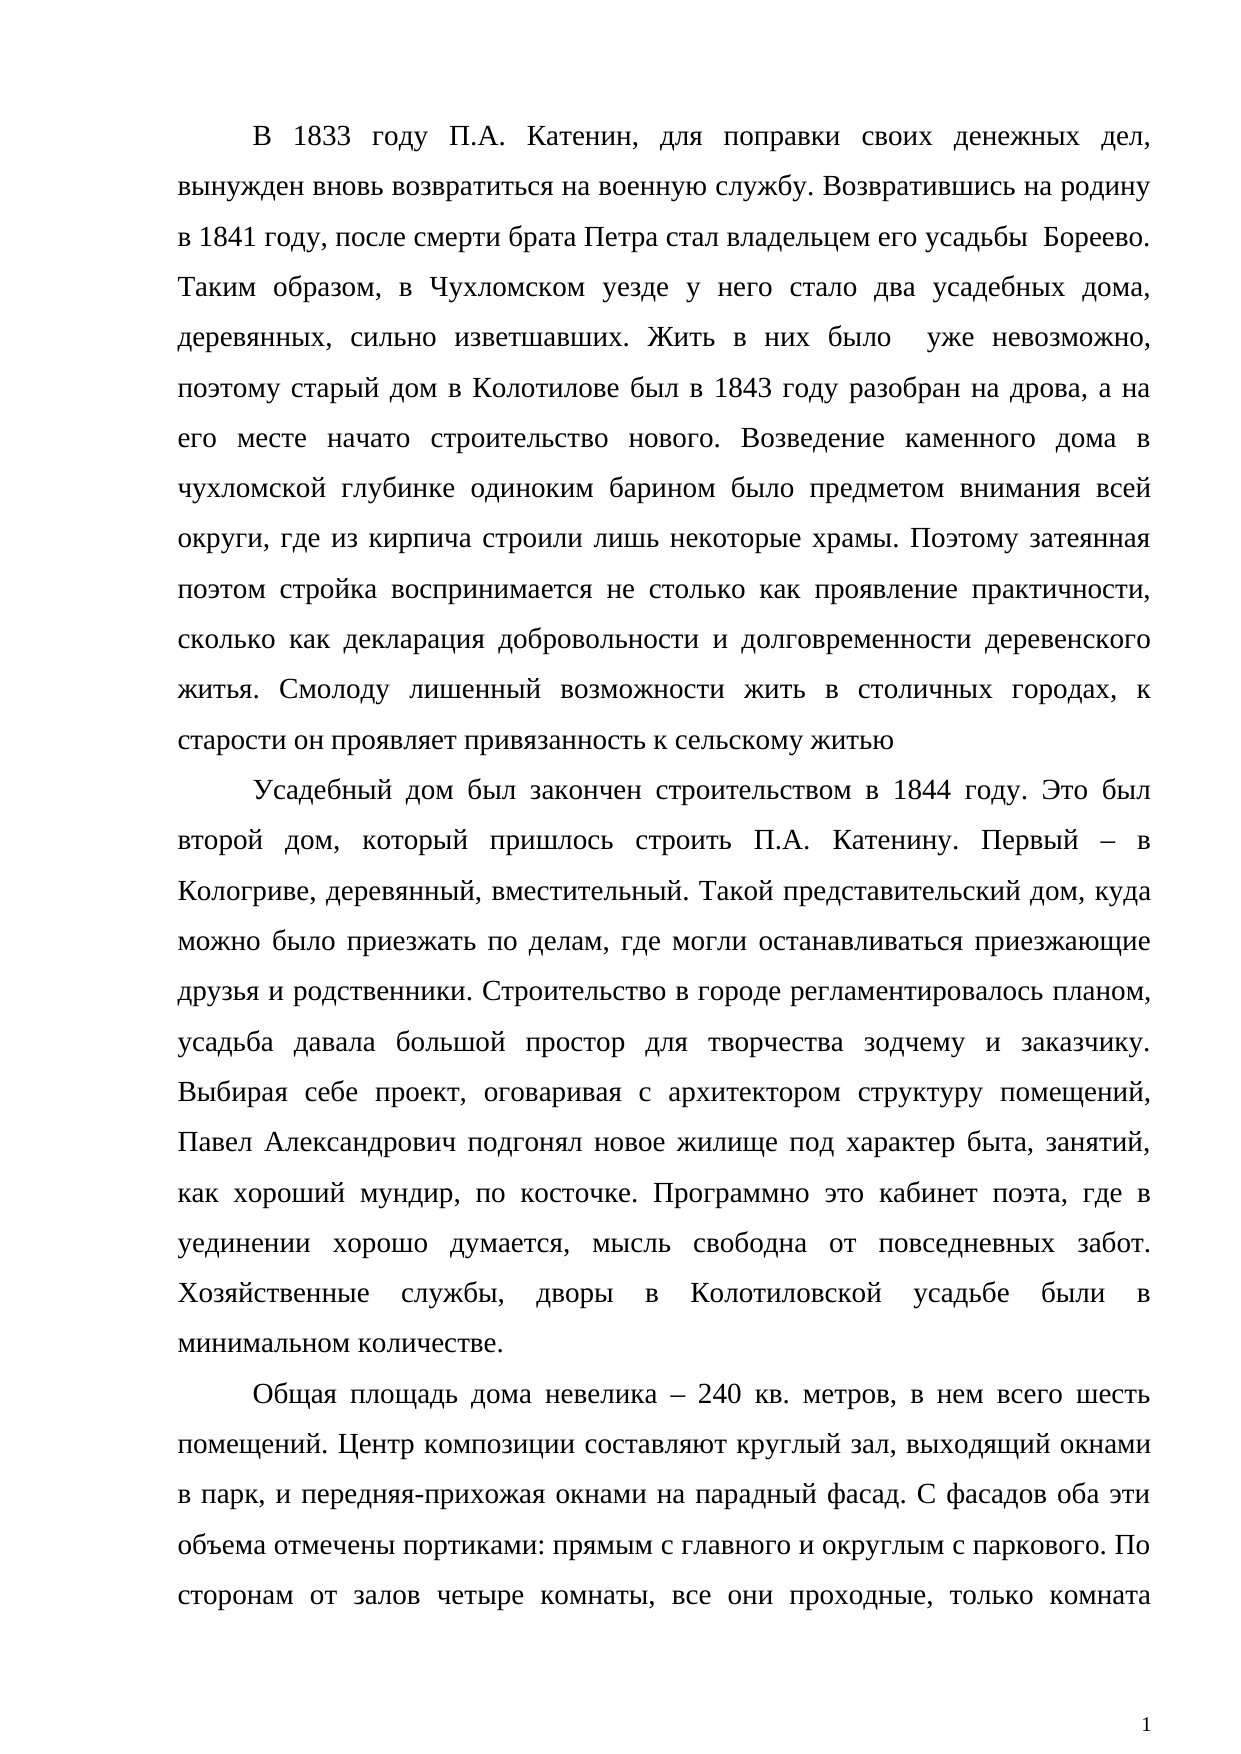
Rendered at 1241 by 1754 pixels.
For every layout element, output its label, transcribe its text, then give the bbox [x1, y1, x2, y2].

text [177, 1376, 1152, 1611]
text В 1833 году П.А. Катенин, для поправки своих денежных дел, вынужден вновь возвратиться на военную службу. Возвратившись на родину в 1841 году, после смерти брата Петра стал владельцем его усадьбы Бореево. Таким образом, в Чухломском уезде у него стало два усадебных дома, деревянных, сильно изветшавших. Жить в них было уже невозможно, поэтому старый дом в Колотилове был в 1843 году разобран на дрова, а на его месте начато строительство нового. Возведение каменного дома в чухломской глубинке одиноким барином было предметом внимания всей округи, где из кирпича строили лишь некоторые храмы. Поэтому затеянная поэтом стройка воспринимается не столько как проявление практичности, сколько как декларация добровольности и долговременности деревенского житья. Смолоду лишенный возможности жить в столичных городах, к старости он проявляет привязанность к сельскому житью [177, 118, 1152, 755]
text Усадебный дом был закончен строительством в 1844 году. Это был второй дом, который пришлось строить П.А. Катенину. Первый – в Кологриве, деревянный, вместительный. Такой представительский дом, куда можно было приезжать по делам, где могли останавливаться приезжающие друзья и родственники. Строительство в городе регламентировалось планом, усадьба давала большой простор для творчества зодчему и заказчику. Выбирая себе проект, оговаривая с архитектором структуру помещений, Павел Александрович подгонял новое жилище под характер быта, занятий, как хороший мундир, по косточке. Программно это кабинет поэта, где в уединении хорошо думается, мысль свободна от повседневных забот. Хозяйственные службы, дворы в Колотиловской усадьбе были в минимальном количестве. [177, 772, 1152, 1359]
